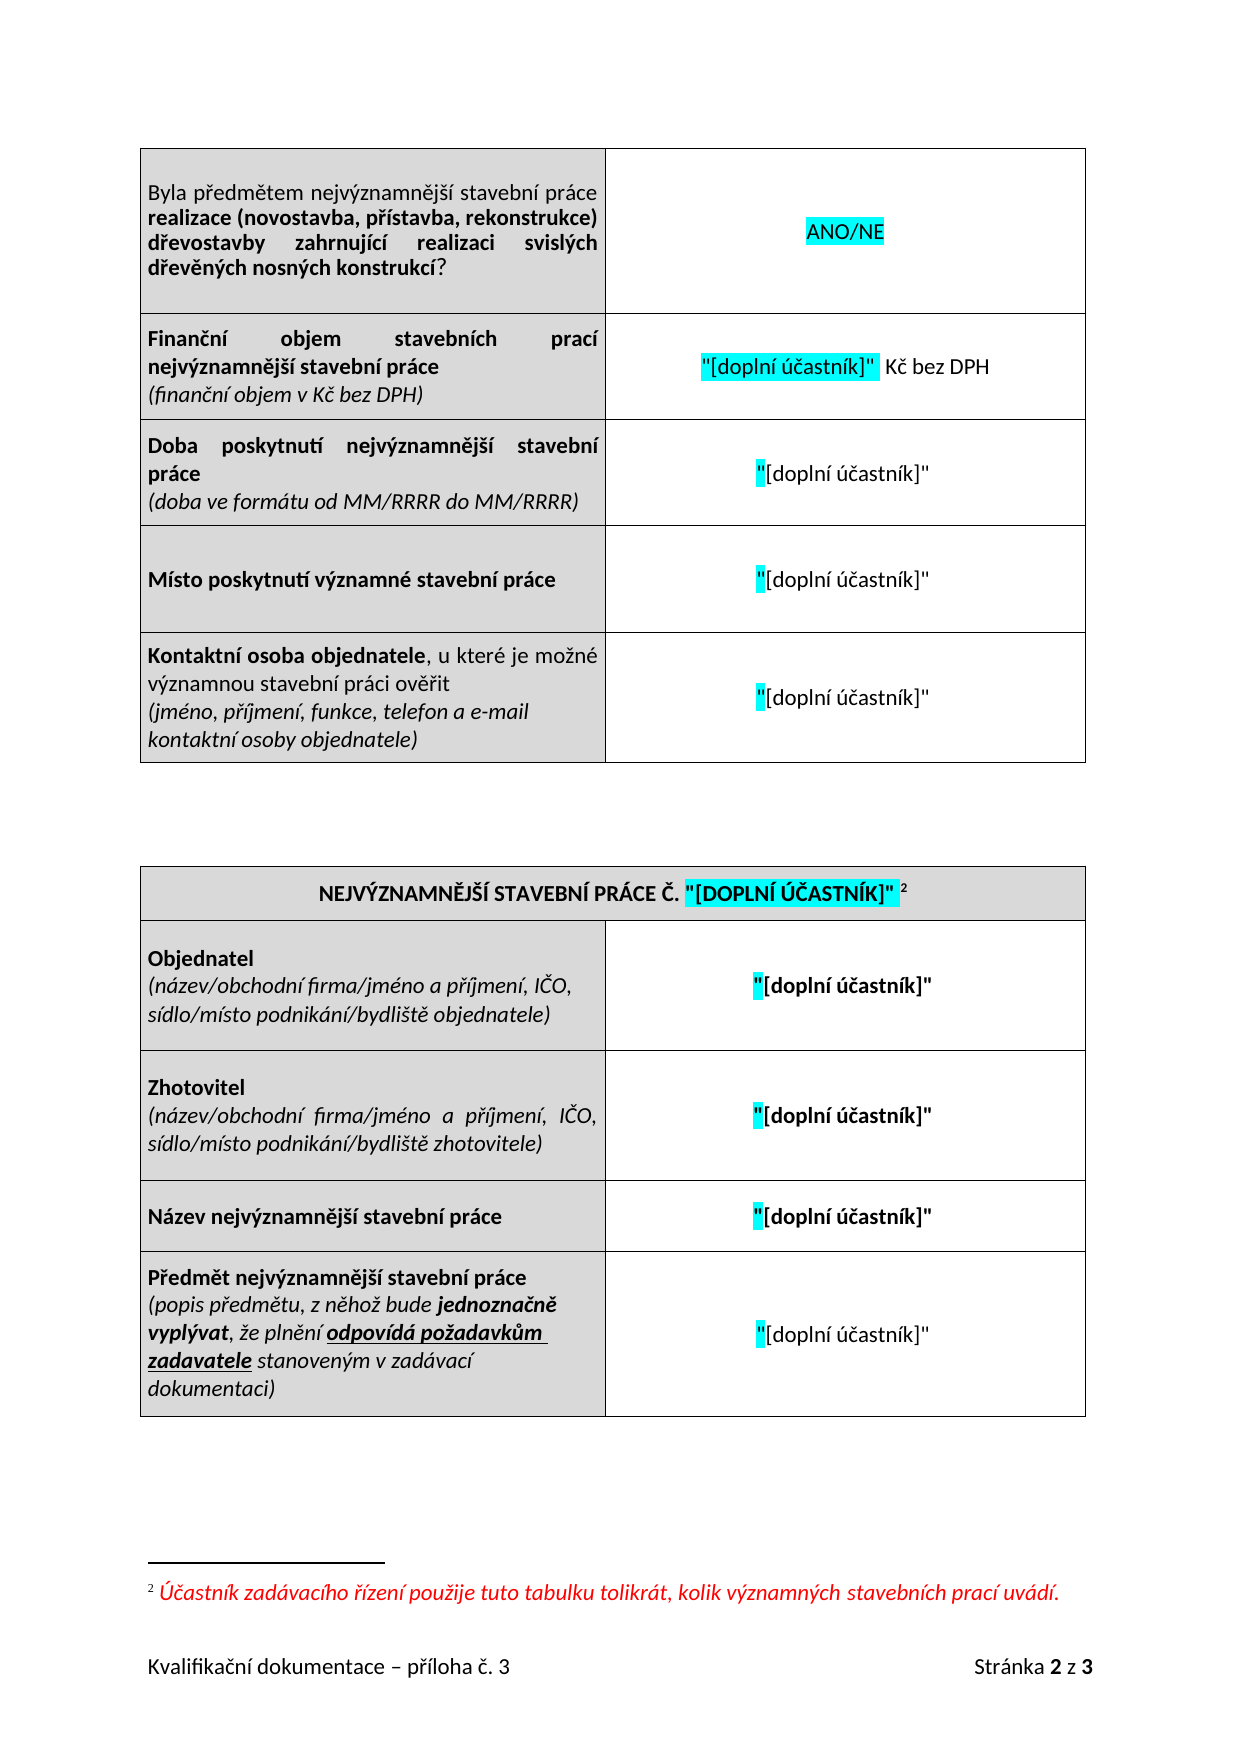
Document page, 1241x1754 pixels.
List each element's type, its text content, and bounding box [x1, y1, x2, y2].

table_cell [606, 526, 1085, 632]
table_cell [606, 1181, 1085, 1251]
table_cell [606, 633, 1085, 762]
table_cell Finanční objem stavebních prací nejvýznamnější (finanční objem v Kč bez DPH) [141, 314, 605, 419]
table_cell Zhotovitel (název/obchodní firma/jméno a příjmení, IČO, sídlo/místo podnikání/bydliště zhotovitele) [141, 1051, 605, 1180]
table_cell Kontaktní osoba objednatele, u které je možné významnou ověřit (jméno, příjmení, funkce, telefon a e-mail kontaktní osoby objednatele) [141, 633, 605, 762]
table_cell Objednatel (název/obchodní firma/jméno a příjmení, IČO, sídlo/místo podnikání/bydliště objednatele) [141, 921, 605, 1050]
table_cell ANO/NE [606, 149, 1085, 313]
table_cell Místo poskytnutí významné [141, 526, 605, 632]
table_cell [606, 1252, 1085, 1416]
table_cell Název nejvýznamnější [141, 1181, 605, 1251]
table_cell Předmět nejvýznamnější (popis předmětu, z něhož bude jednoznačně vyplývat, že plnění odpovídá požadavkům zadavatele stanoveným v zadávací dokumentaci) [141, 1252, 605, 1416]
table_cell Byla předmětem nejvýznamnější stavební práce realizace (novostavba, přístavba, rekonstrukce) dřevostavby zahrnující realizaci svislých dřevěných nosných konstrukcí? [141, 149, 605, 313]
table_cell [606, 1051, 1085, 1180]
table_cell Kč bez DPH [606, 314, 1085, 419]
table_header NEJVÝZNAMNĚJŠÍ č. [141, 867, 1085, 920]
table_cell [606, 420, 1085, 525]
table_cell Doba poskytnutí nejvýznamnější (doba ve formátu od MM/RRRR do MM/RRRR) [141, 420, 605, 525]
table_cell [606, 921, 1085, 1050]
